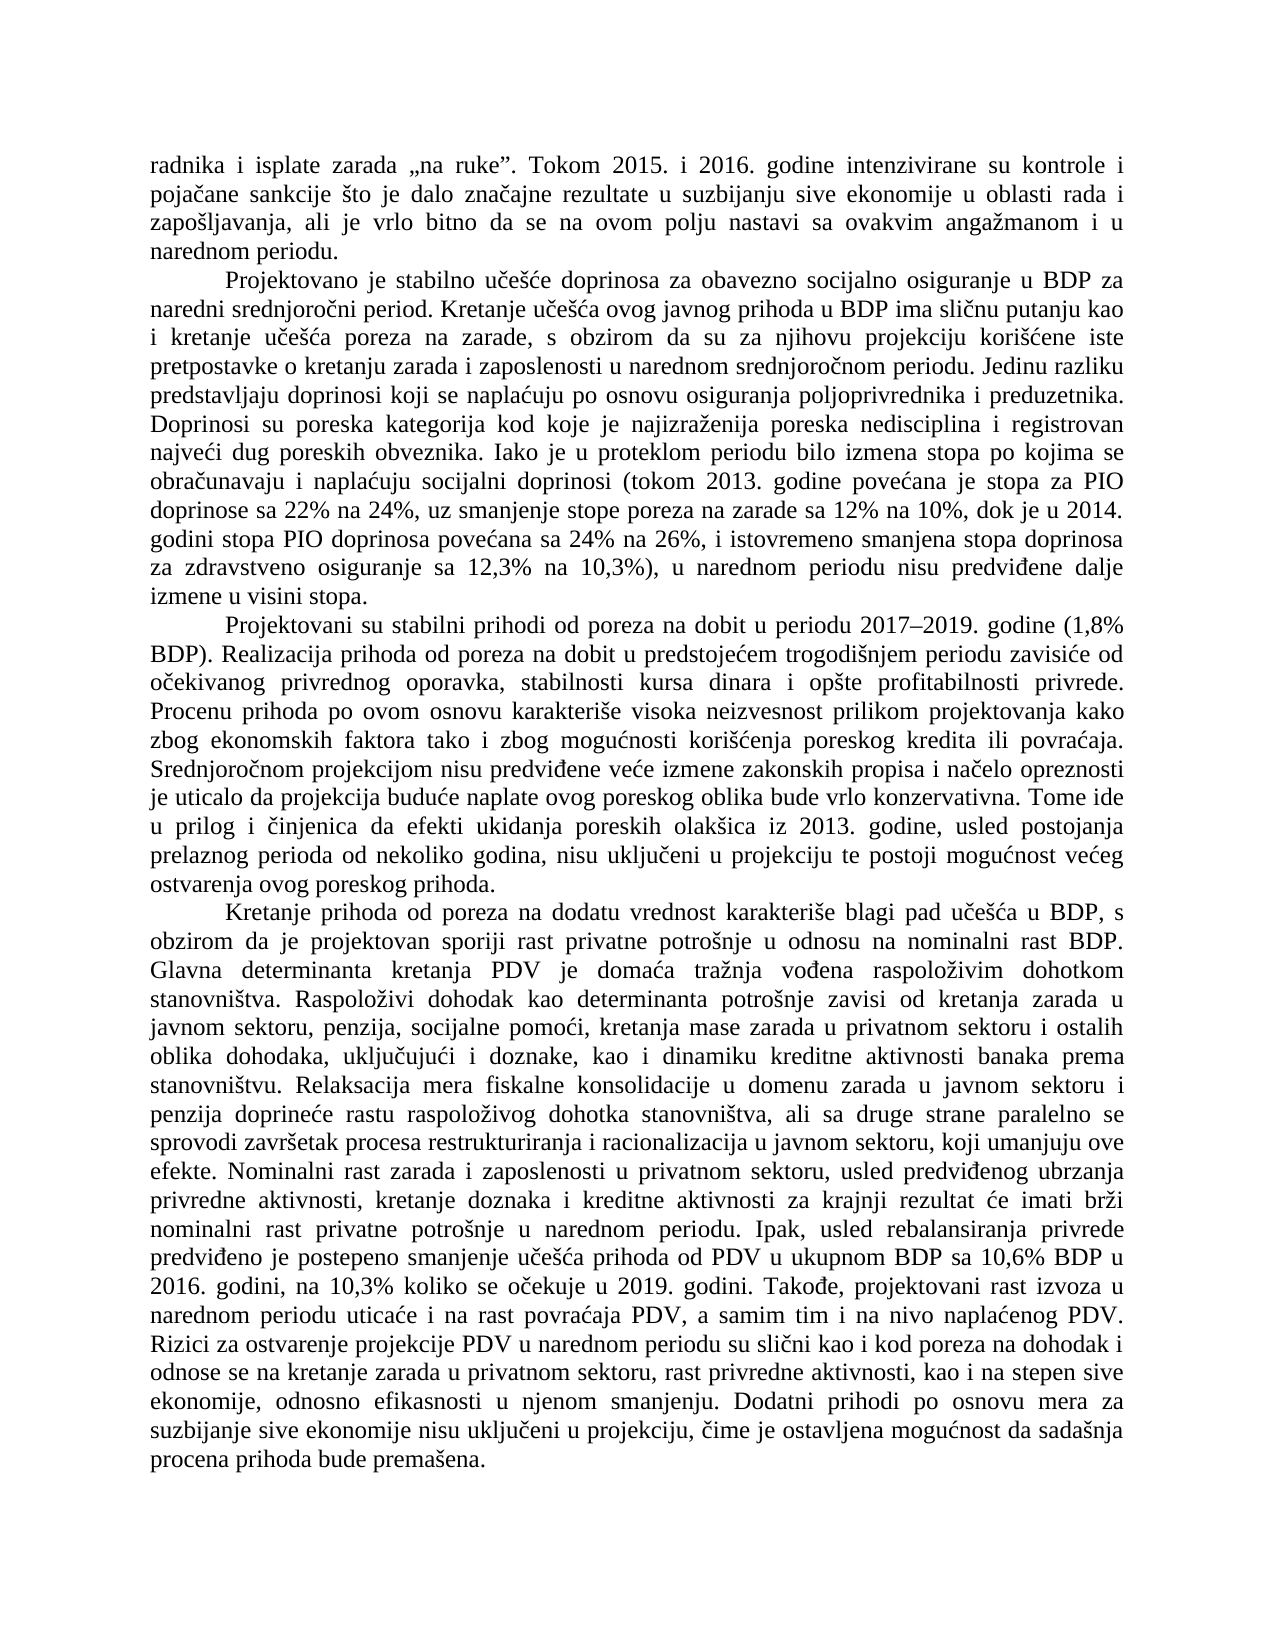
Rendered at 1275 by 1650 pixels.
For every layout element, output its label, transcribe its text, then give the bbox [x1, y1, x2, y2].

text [150, 150, 1125, 265]
text Projektovano je stabilno učešće doprinosa za obavezno socijalno osiguranje u BDP za naredni srednjoročni period. Kretanje učešća ovog javnog prihoda u BDP ima sličnu putanju kao i kretanje učešća poreza na zarade, s obzirom da su za njihovu projekciju korišćene iste pretpostavke o kretanju zarada i zaposlenosti u narednom srednjoročnom periodu. Jedinu razliku predstavljaju doprinosi koji se naplaćuju po osnovu osiguranja poljoprivrednika i preduzetnika. Doprinosi su poreska kategorija kod koje je najizraženija poreska nedisciplina i registrovan najveći dug poreskih obveznika. Iako je u proteklom periodu bilo izmena stopa po kojima se obračunavaju i naplaćuju socijalni doprinosi (tokom 2013. godine povećana je stopa za PIO doprinose sa 22% na 24%, uz smanjenje stope poreza na zarade sa 12% na 10%, dok je u 2014. godini stopa PIO doprinosa povećana sa 24% na 26%, i istovremeno smanjena stopa doprinosa za zdravstveno osiguranje sa 12,3% na 10,3%), u narednom periodu nisu predviđene dalje izmene u visini stopa. [150, 265, 1125, 610]
text Kretanje prihoda od poreza na dodatu vrednost karakteriše blagi pad učešća u BDP, s obzirom da je projektovan sporiji rast privatne potrošnje u odnosu na nominalni rast BDP. Glavna determinanta kretanja PDV je domaća tražnja vođena raspoloživim dohotkom stanovništva. Raspoloživi dohodak kao determinanta potrošnje zavisi od kretanja zarada u javnom sektoru, penzija, socijalne pomoći, kretanja mase zarada u privatnom sektoru i ostalih oblika dohodaka, uključujući i doznake, kao i dinamiku kreditne aktivnosti banaka prema stanovništvu. Relaksacija mera fiskalne konsolidacije u domenu zarada u javnom sektoru i penzija doprineće rastu raspoloživog dohotka stanovništva, ali sa druge strane paralelno se sprovodi završetak procesa restrukturiranja i racionalizacija u javnom sektoru, koji umanjuju ove efekte. Nominalni rast zarada i zaposlenosti u privatnom sektoru, usled predviđenog ubrzanja privredne aktivnosti, kretanje doznaka i kreditne aktivnosti za krajnji rezultat će imati brži nominalni rast privatne potrošnje u narednom periodu. Ipak, usled rebalansiranja privrede predviđeno je postepeno smanjenje učešća prihoda od PDV u ukupnom BDP sa 10,6% BDP u 2016. godini, na 10,3% koliko se očekuje u 2019. godini. Takođe, projektovani rast izvoza u narednom periodu uticaće i na rast povraćaja PDV, a samim tim i na nivo naplaćenog PDV. Rizici za ostvarenje projekcije PDV u narednom periodu su slični kao i kod poreza na dohodak i odnose se na kretanje zarada u privatnom sektoru, rast privredne aktivnosti, kao i na stepen sive ekonomije, odnosno efikasnosti u njenom smanjenju. Dodatni prihodi po osnovu mera za suzbijanje sive ekonomije nisu uključeni u projekciju, čime je ostavljena mogućnost da sadašnja procena prihoda bude premašena. [150, 897, 1125, 1472]
text Projektovani su stabilni prihodi od poreza na dobit u periodu 2017–2019. godine (1,8% BDP). Realizacija prihoda od poreza na dobit u predstojećem trogodišnjem periodu zavisiće od očekivanog privrednog oporavka, stabilnosti kursa dinara i opšte profitabilnosti privrede. Procenu prihoda po ovom osnovu karakteriše visoka neizvesnost prilikom projektovanja kako zbog ekonomskih faktora tako i zbog mogućnosti korišćenja poreskog kredita ili povraćaja. Srednjoročnom projekcijom nisu predviđene veće izmene zakonskih propisa i načelo opreznosti je uticalo da projekcija buduće naplate ovog poreskog oblika bude vrlo konzervativna. Tome ide u prilog i činjenica da efekti ukidanja poreskih olakšica iz 2013. godine, usled postojanja prelaznog perioda od nekoliko godina, nisu uključeni u projekciju te postoji mogućnost većeg ostvarenja ovog poreskog prihoda. [150, 610, 1125, 897]
